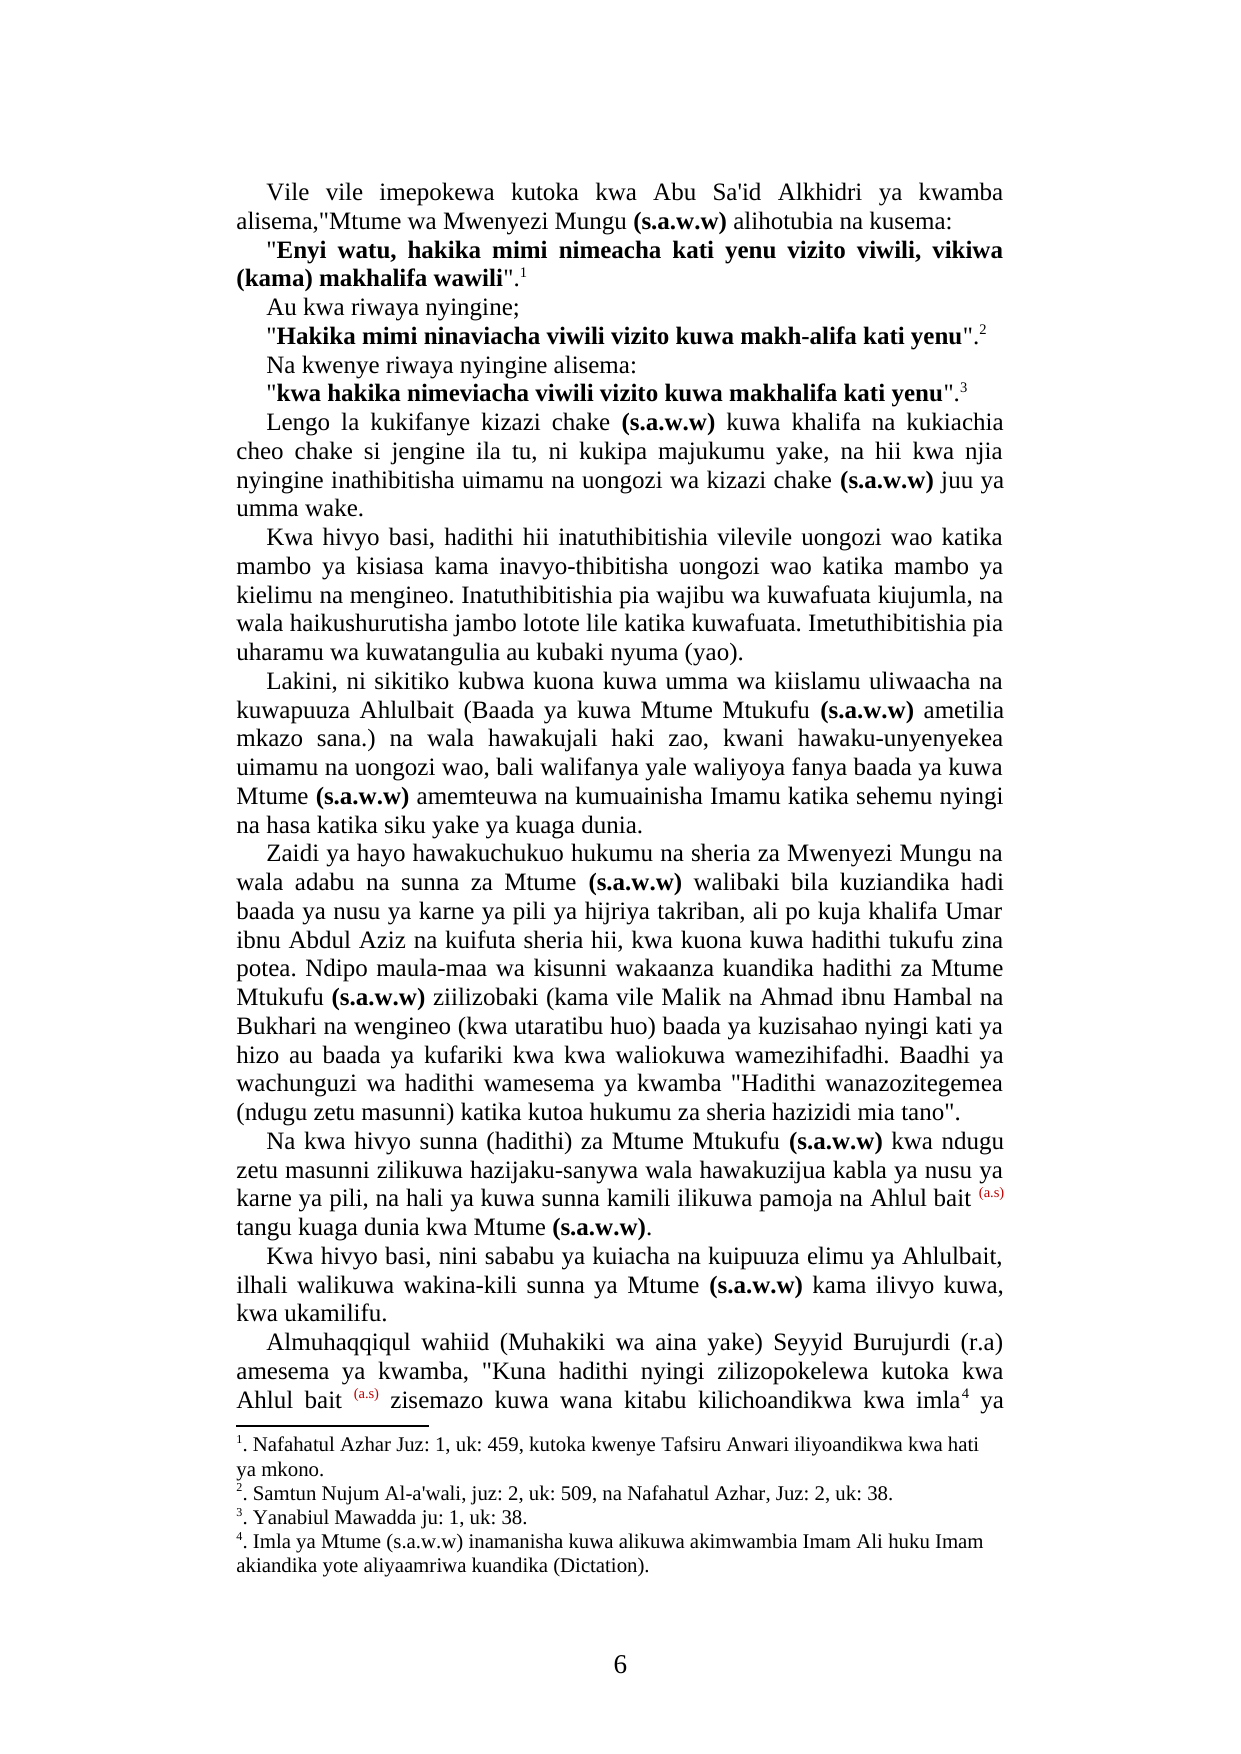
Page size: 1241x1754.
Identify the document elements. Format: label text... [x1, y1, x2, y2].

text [236, 1327, 1004, 1413]
text Kwa hivyo basi, hadithi hii inatuthibitishia vilevile uongozi wao katika mambo ya kisiasa kama inavyo-thibitisha uongozi wao katika mambo ya kielimu na mengineo. Inatuthibitishia pia wajibu wa kuwafuata kiujumla, na wala haikushurutisha jambo lotote lile katika kuwafuata. Imetuthibitishia pia uharamu wa kuwatangulia au kubaki nyuma (yao). [236, 522, 1004, 666]
text Zaidi ya hayo hawakuchukuo hukumu na sheria za Mwenyezi Mungu na wala adabu na sunna za Mtume (s.a.w.w) walibaki bila kuziandika hadi baada ya nusu ya karne ya pili ya hijriya takriban, ali po kuja khalifa Umar ibnu Abdul Aziz na kuifuta sheria hii, kwa kuona kuwa hadithi tukufu zina potea. Ndipo maula-maa wa kisunni wakaanza kuandika hadithi za Mtume Mtukufu (s.a.w.w) ziilizobaki (kama vile Malik na Ahmad ibnu Hambal na Bukhari na wengineo (kwa utaratibu huo) baada ya kuzisahao nyingi kati ya hizo au baada ya kufariki kwa kwa waliokuwa wamezihifadhi. Baadhi ya wachunguzi wa hadithi wamesema ya kwamba "Hadithi wanazozitegemea (ndugu zetu masunni) katika kutoa hukumu za sheria hazizidi mia tano". [236, 838, 1004, 1126]
text "Enyi watu, hakika mimi nimeacha kati yenu vizito viwili, vikiwa (kama) makhalifa wawili". [236, 235, 1004, 292]
text "Hakika mimi ninaviacha viwili vizito kuwa makh-alifa kati yenu". [236, 321, 1004, 350]
text Vile vile imepokewa kutoka kwa Abu Sa'id Alkhidri ya kwamba alisema,"Mtume wa Mwenyezi Mungu (s.a.w.w) alihotubia na kusema: [236, 177, 1004, 235]
text Na kwa hivyo sunna (hadithi) za Mtume Mtukufu (s.a.w.w) kwa ndugu zetu masunni zilikuwa hazijaku-sanywa wala hawakuzijua kabla ya nusu ya karne ya pili, na hali ya kuwa sunna kamili ilikuwa pamoja na Ahlul bait (a.s) tangu kuaga dunia kwa Mtume (s.a.w.w). [236, 1126, 1004, 1241]
text Kwa hivyo basi, nini sababu ya kuiacha na kuipuuza elimu ya Ahlulbait, ilhali walikuwa wakina-kili sunna ya Mtume (s.a.w.w) kama ilivyo kuwa, kwa ukamilifu. [236, 1241, 1004, 1327]
text "kwa hakika nimeviacha viwili vizito kuwa makhalifa kati yenu". [236, 378, 1004, 407]
text Lengo la kukifanye kizazi chake (s.a.w.w) kuwa khalifa na kukiachia cheo chake si jengine ila tu, ni kukipa majukumu yake, na hii kwa njia nyingine inathibitisha uimamu na uongozi wa kizazi chake (s.a.w.w) juu ya umma wake. [236, 407, 1004, 522]
text Au kwa riwaya nyingine; [236, 292, 1004, 321]
text Na kwenye riwaya nyingine alisema: [236, 350, 1004, 378]
text Lakini, ni sikitiko kubwa kuona kuwa umma wa kiislamu uliwaacha na kuwapuuza Ahlulbait (Baada ya kuwa Mtume Mtukufu (s.a.w.w) ametilia mkazo sana.) na wala hawakujali haki zao, kwani hawaku-unyenyekea uimamu na uongozi wao, bali walifanya yale waliyoya fanya baada ya kuwa Mtume (s.a.w.w) amemteuwa na kumuainisha Imamu katika sehemu nyingi na hasa katika siku yake ya kuaga dunia. [236, 666, 1004, 838]
